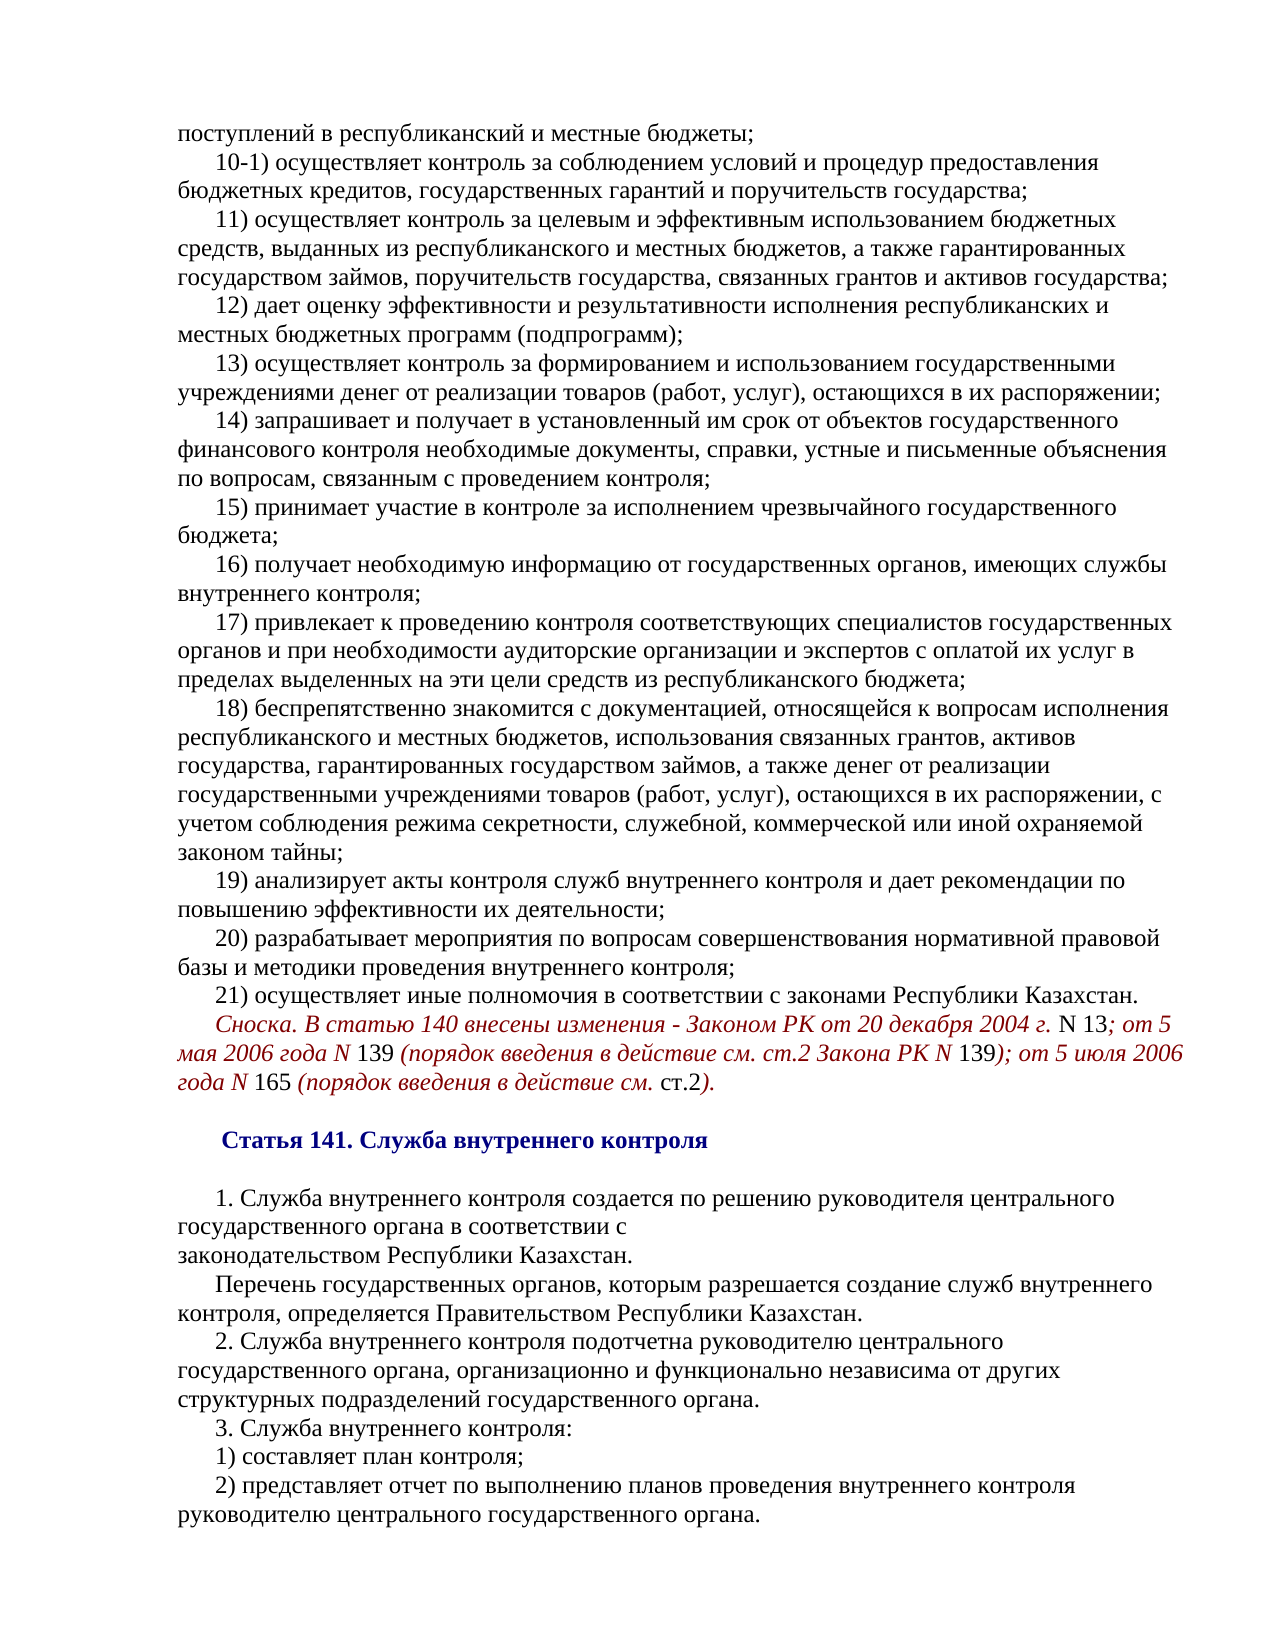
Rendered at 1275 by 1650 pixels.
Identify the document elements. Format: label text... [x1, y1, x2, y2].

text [177, 1183, 1186, 1528]
text Статья 141. Служба внутреннего контроля [177, 1125, 1186, 1153]
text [177, 118, 1186, 1096]
